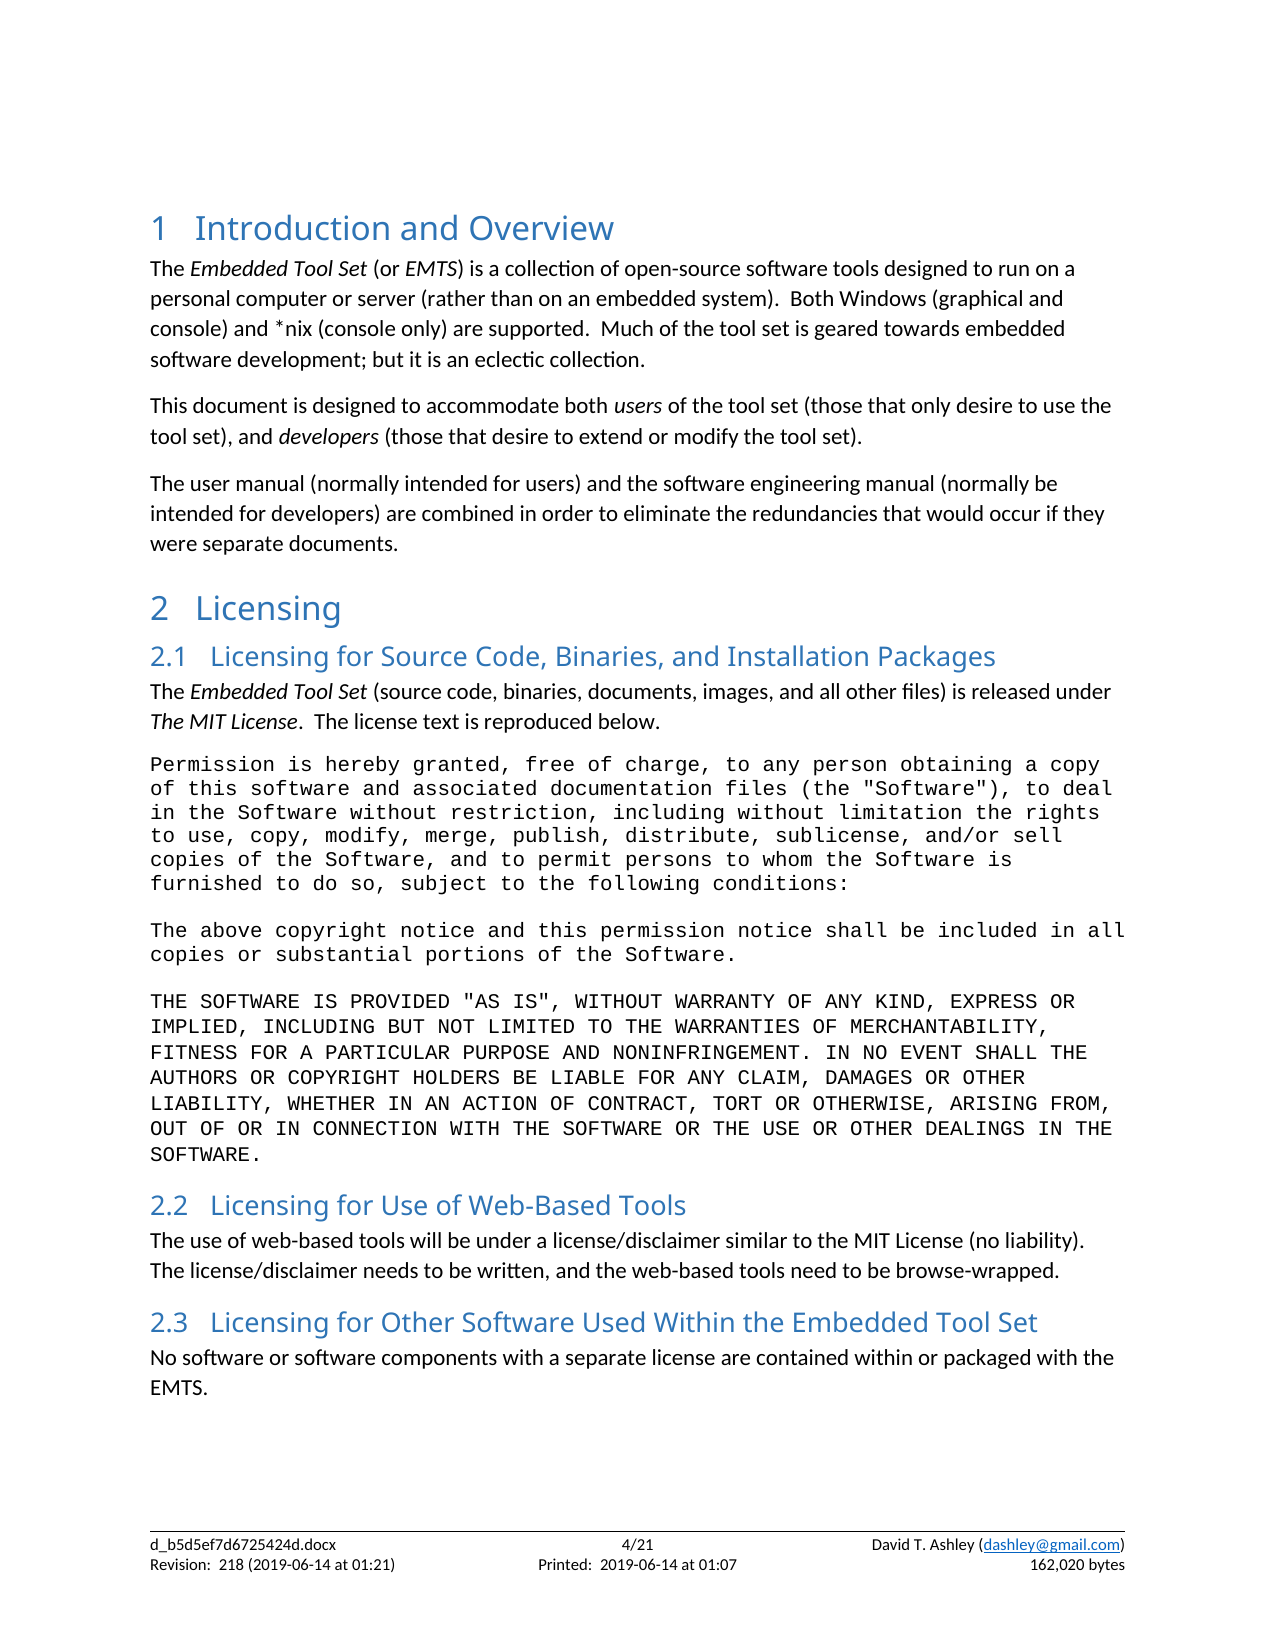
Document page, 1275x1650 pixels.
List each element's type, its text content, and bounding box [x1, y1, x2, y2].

subtitle Licensing for Other Software Used Within the Embedded Tool Set [150, 1303, 1125, 1340]
text The user manual (normally intended for users) and the software engineering manual (normally be intended for developers) are combined in order to eliminate the redundancies that would occur if they were separate documents. [150, 469, 1125, 557]
text The use of web-based tools will be under a license/disclaimer similar to the MIT License (no liability). The license/disclaimer needs to be written, and the web-based tools need to be browse-wrapped. [150, 1226, 1125, 1284]
subtitle Licensing for Source Code, Binaries, and Installation Packages [150, 637, 1125, 674]
subtitle Licensing [150, 584, 1125, 630]
text Permission is hereby granted, free of charge, to any person obtaining a copy of this software and associated documentation files (the "Software"), to deal in the Software without restriction, including without limitation the rights to use, copy, modify, merge, publish, distribute, sublicense, and/or sell copies of the Software, and to permit persons to whom the Software is furnished to do so, subject to the following conditions: [150, 754, 1125, 896]
text THE SOFTWARE IS PROVIDED "AS IS", WITHOUT WARRANTY OF ANY KIND, EXPRESS OR IMPLIED, INCLUDING BUT NOT LIMITED TO THE WARRANTIES OF MERCHANTABILITY, FITNESS FOR A PARTICULAR PURPOSE AND NONINFRINGEMENT. IN NO EVENT SHALL THE AUTHORS OR COPYRIGHT HOLDERS BE LIABLE FOR ANY CLAIM, DAMAGES OR OTHER LIABILITY, WHETHER IN AN ACTION OF CONTRACT, TORT OR OTHERWISE, ARISING FROM, OUT OF OR IN CONNECTION WITH THE SOFTWARE OR THE USE OR OTHER DEALINGS IN THE SOFTWARE. [150, 991, 1125, 1168]
text No software or software components with a separate license are contained within or packaged with the EMTS. [150, 1343, 1125, 1401]
subtitle Licensing for Use of Web-Based Tools [150, 1186, 1125, 1223]
text This document is designed to accommodate both users of the tool set (those that only desire to use the tool set), and developers (those that desire to extend or modify the tool set). [150, 392, 1125, 450]
subtitle Introduction and Overview [150, 205, 1125, 251]
text The Embedded Tool Set (source code, binaries, documents, images, and all other files) is released under The MIT License. The license text is reproduced below. [150, 677, 1125, 736]
text The Embedded Tool Set (or EMTS) is a collection of open-source software tools designed to run on a personal computer or server (rather than on an embedded system). Both Windows (graphical and console) and *nix (console only) are supported. Much of the tool set is geared towards embedded software development; but it is an eclectic collection. [150, 254, 1125, 373]
text The above copyright notice and this permission notice shall be included in all copies or substantial portions of the Software. [150, 920, 1125, 967]
